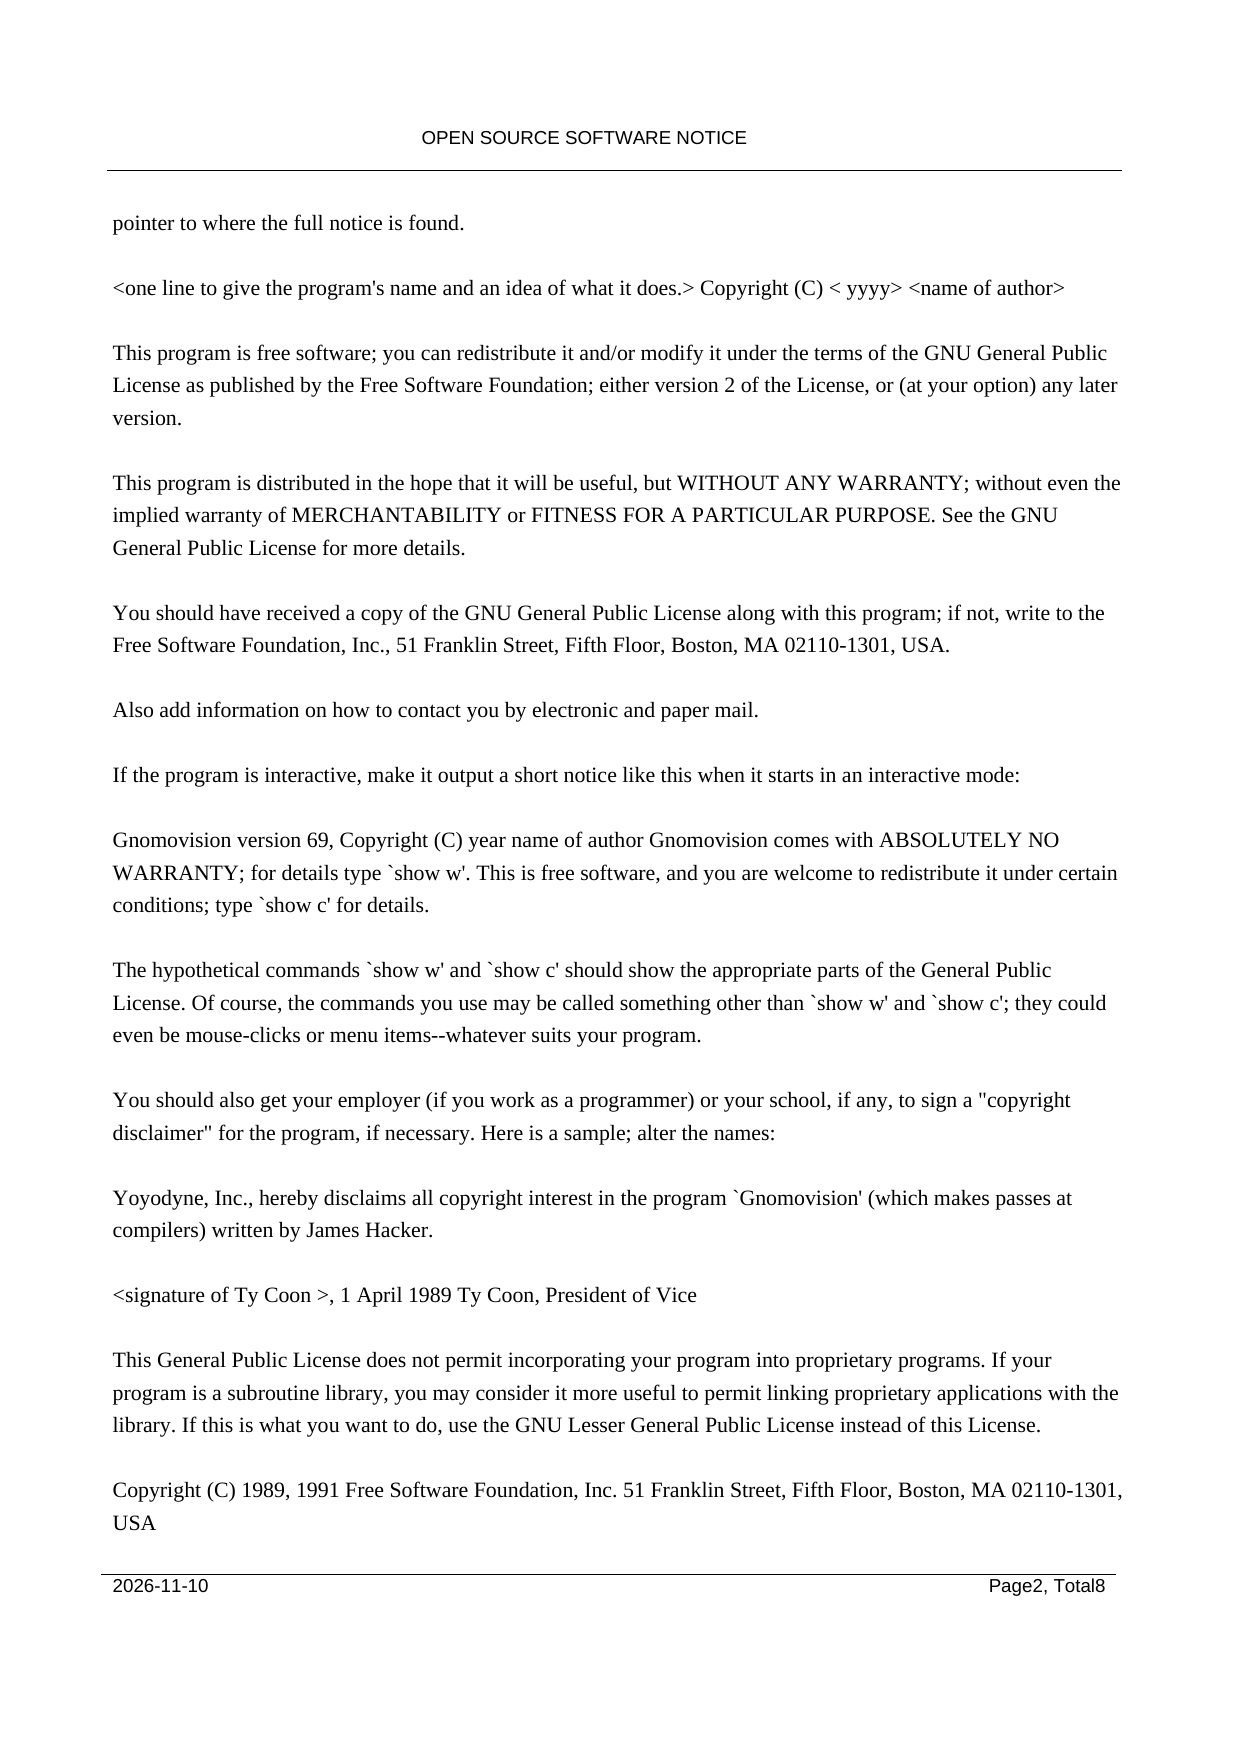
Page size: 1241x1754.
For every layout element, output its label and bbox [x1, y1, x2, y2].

text [112, 206, 1128, 1539]
